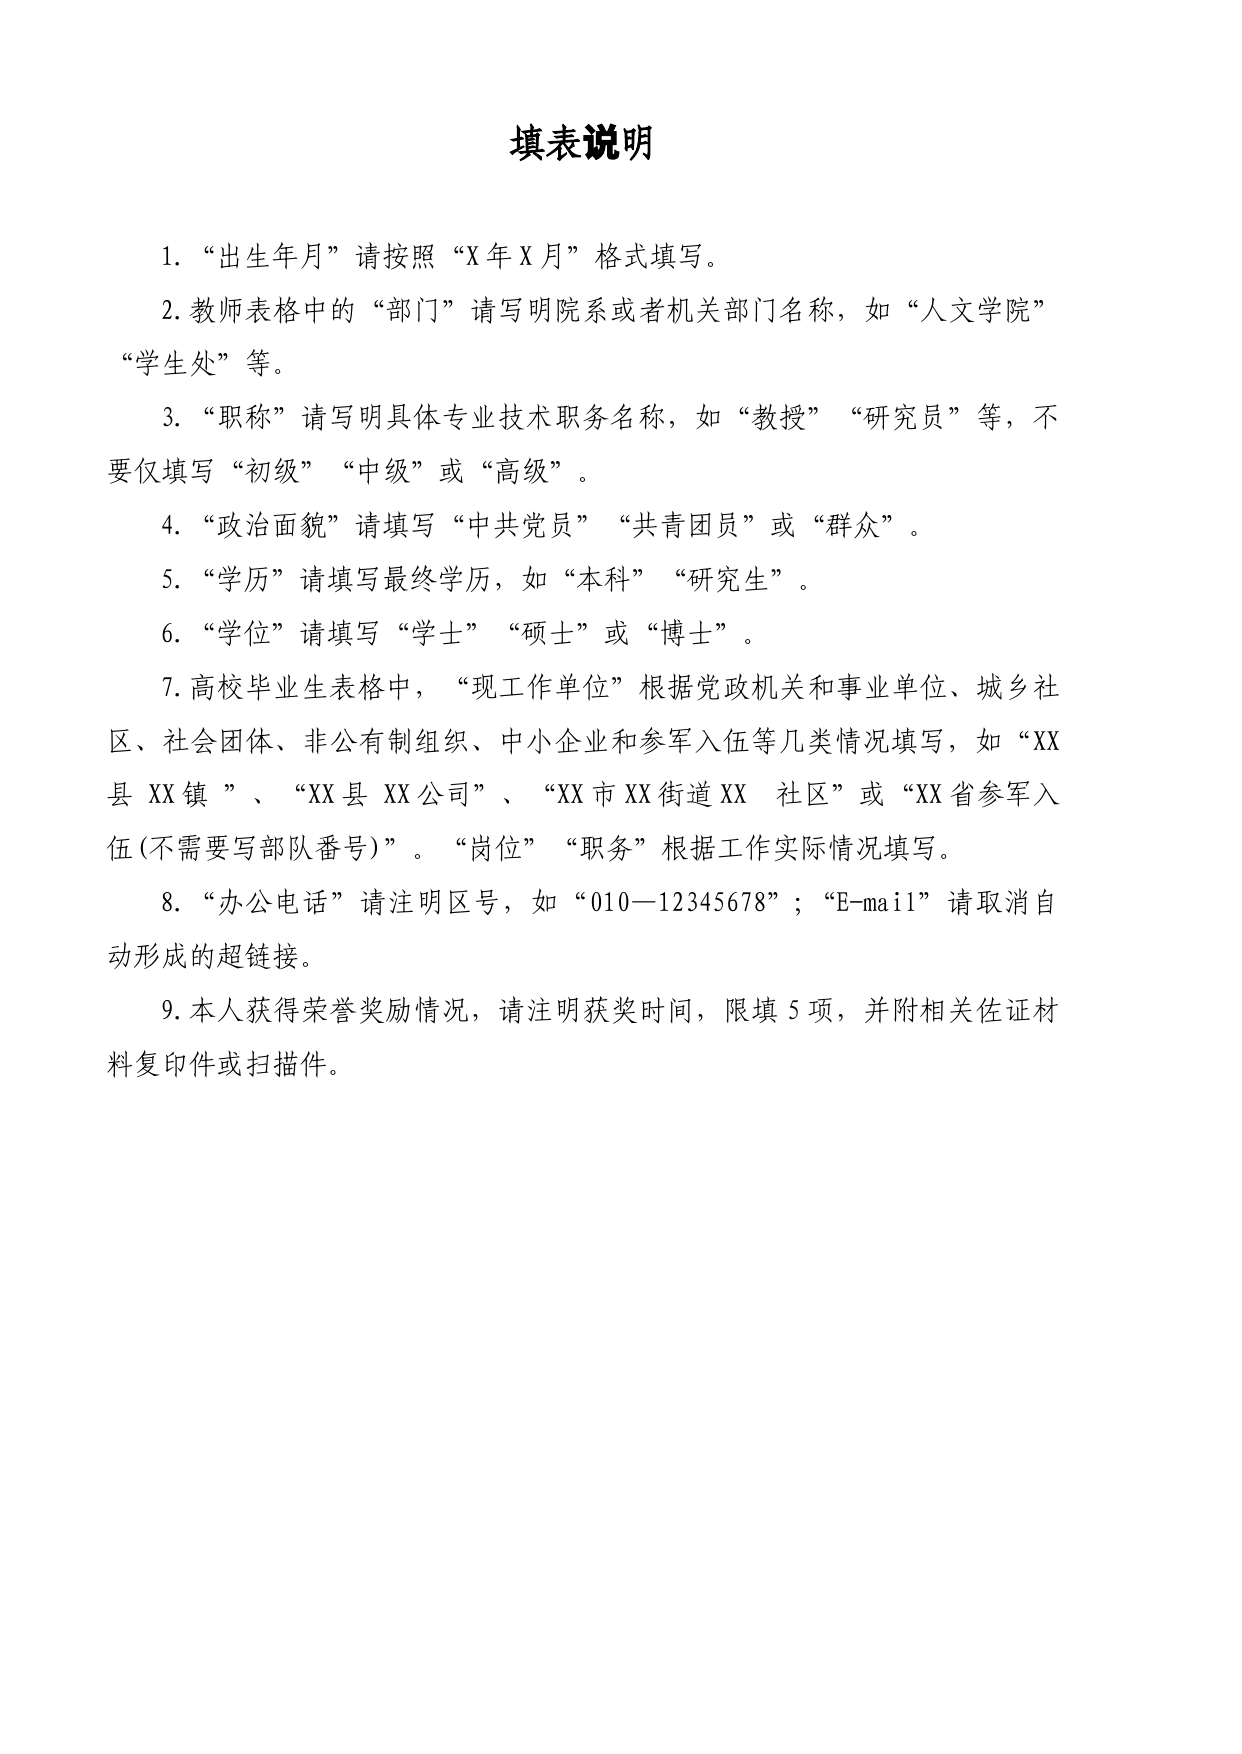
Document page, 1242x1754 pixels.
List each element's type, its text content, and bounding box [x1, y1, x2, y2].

text 8.“办公电话”请注明区号，如“010—12345678”;“E-mail”请取消自动形成的超链接。 [106, 884, 1061, 970]
text 7.高校毕业生表格中，“现工作单位”根据党政机关和事业单位、城乡社区、社会团体、非公有制组织、中小企业和参军入伍等几类情况填写，如“XX县 XX镇 ”、“XX县 XX公司”、“XX市XX街道XX 社区”或“XX省参军入伍(不需要写部队番号)”。“岗位”“职务”根据工作实际情况填写。 [106, 669, 1061, 863]
text 填表说明 [106, 125, 1061, 164]
text 1.“出生年月”请按照“X年X月”格式填写。 [106, 238, 1061, 270]
text 9.本人获得荣誉奖励情况，请注明获奖时间，限填5项，并附相关佐证材料复印件或扫描件。 [106, 992, 1061, 1078]
text 2.教师表格中的“部门”请写明院系或者机关部门名称，如“人文学院”“学生处”等。 [106, 292, 1061, 378]
text 4.“政治面貌”请填写“中共党员”“共青团员”或“群众”。 [106, 507, 1061, 539]
text 3.“职称”请写明具体专业技术职务名称，如“教授”“研究员”等，不要仅填写“初级”“中级”或“高级”。 [106, 400, 1061, 486]
text 6.“学位”请填写“学士”“硕士”或“博士”。 [106, 615, 1061, 647]
text 5.“学历”请填写最终学历，如“本科”“研究生”。 [106, 561, 1061, 593]
